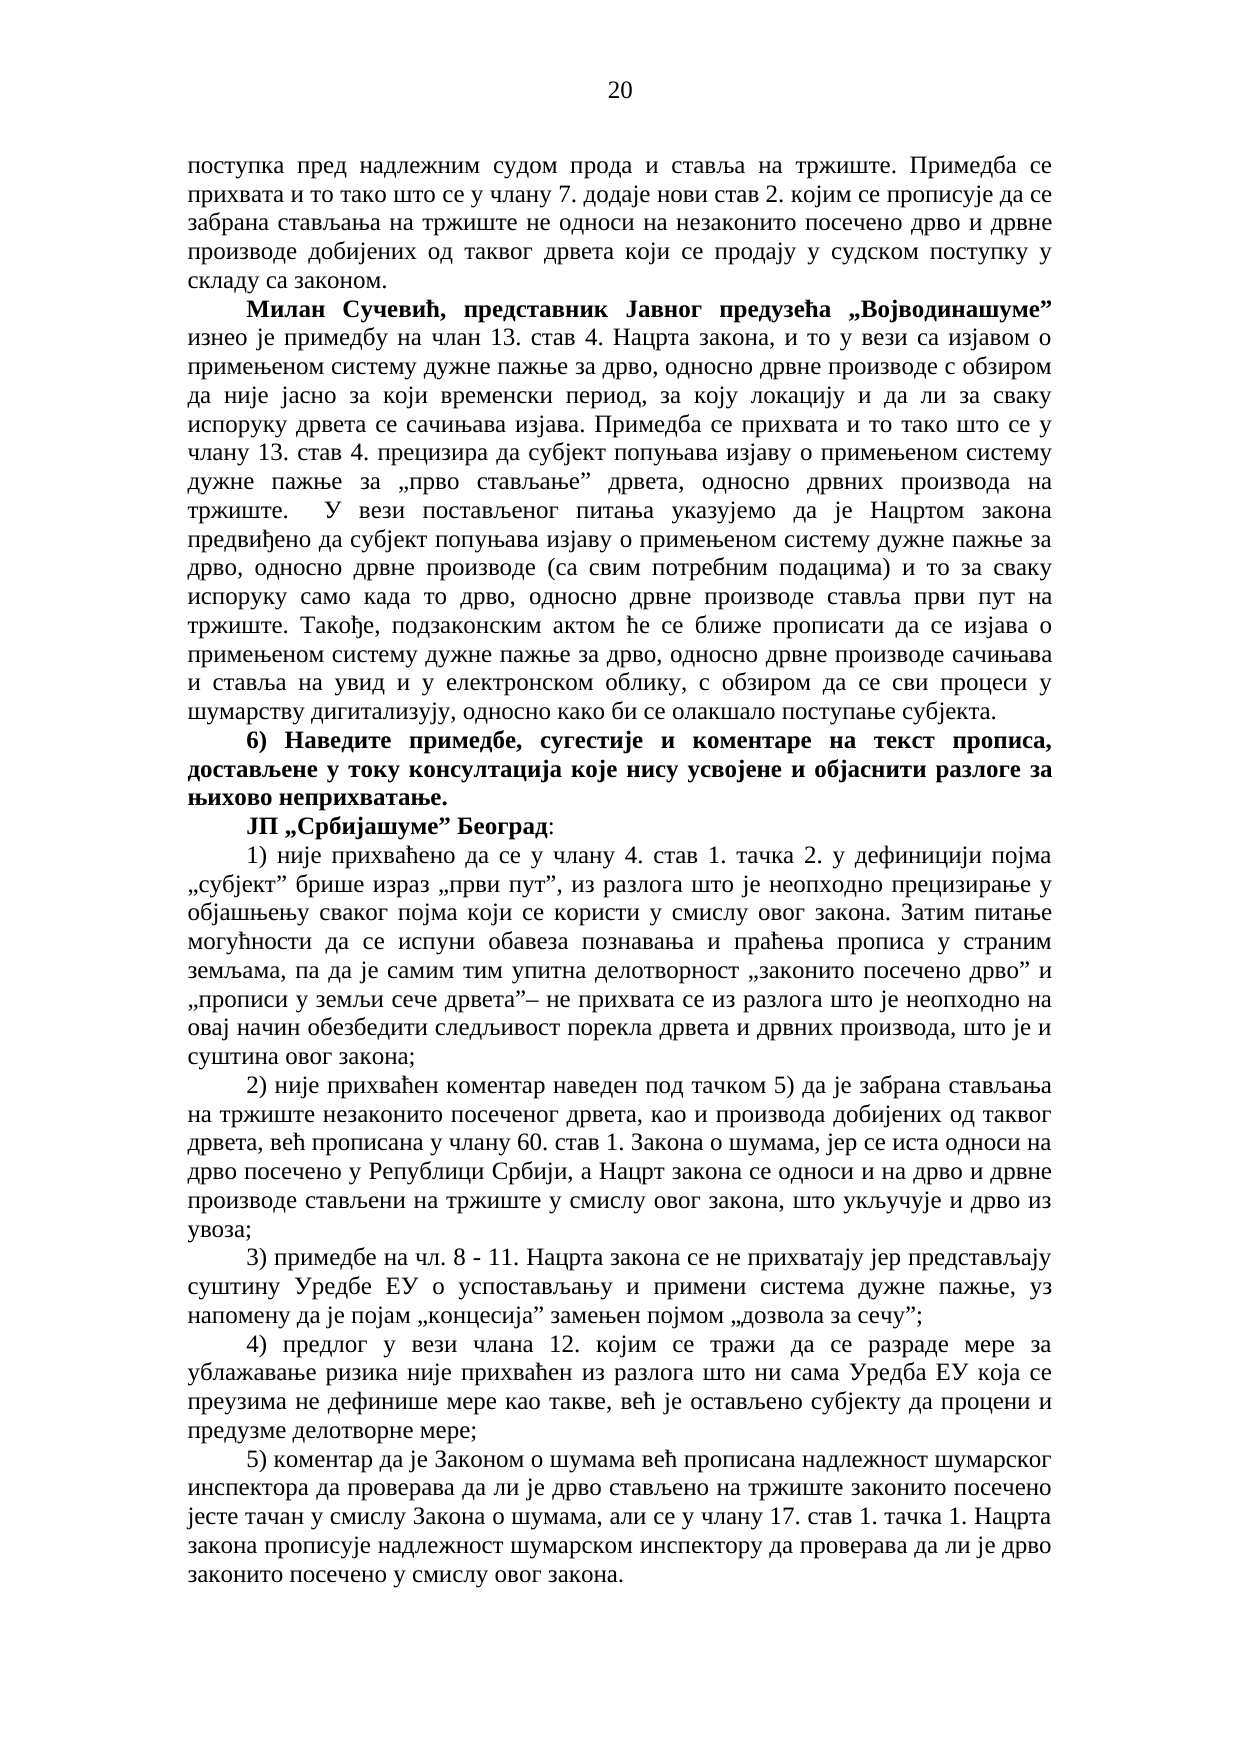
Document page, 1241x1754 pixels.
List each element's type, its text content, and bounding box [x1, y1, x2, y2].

list 5) коментар да је Законом о шумама већ прописана надлежност шумарског инспектора да проверава да ли је дрво стављено на тржиште законито посечено јесте тачан у смислу Закона о шумама, али се у члану 17. став 1. тачка 1. Нацрта закона прописује надлежност шумарском инспектору да проверава да ли је дрво законито посечено у смислу овог закона. [187, 1444, 1053, 1587]
text ЈП „Србијашумеˮ Београд: [187, 811, 1053, 840]
text 6) Наведите примедбе, сугестије и коментаре на текст прописа, достављене у току консултација које нису усвојене и објаснити разлоге за њихово неприхватање. [187, 725, 1053, 811]
text 2) није прихваћен коментар наведен под тачком 5) да је забрана стављања на тржиште незаконито посеченог дрвета, као и производа добијених од таквог дрвета, већ прописана у члану 60. став 1. Закона о шумама, јер се иста односи на дрво посечено у Републици Србији, а Нацрт закона се односи и на дрво и дрвне производе стављени на тржиште у смислу овог закона, што укључује и дрво из увоза; [187, 1070, 1053, 1242]
text Милан Сучевић, представник Јавног предузећа „Војводинашуме” изнео је примедбу на члан 13. став 4. Нацрта закона, и то у вези са изјавом о примењеном систему дужне пажње за дрво, односно дрвне производе с обзиром да није јасно за који временски период, за коју локацију и да ли за сваку испоруку дрвета се сачињава изјава. Примедба се прихвата и то тако што се у члану 13. став 4. прецизира да субјект попуњава изјаву о примењеном систему дужне пажње за „прво стављањеˮ дрвета, односно дрвних производа на тржиште. У вези постављеног питања указујемо да је Нацртом закона предвиђено да субјект попуњава изјаву о примењеном систему дужне пажње за дрво, односно дрвне производе (са свим потребним подацима) и то за сваку испоруку само када то дрво, односно дрвне производе ставља први пут на тржиште. Такође, подзаконским актом ће се ближе прописати да се изјава о примењеном систему дужне пажње за дрво, односно дрвне производе сачињава и ставља на увид и у електронском облику, с обзиром да се сви процеси у шумарству дигитализују, односно како би се олакшало поступање субјекта. [187, 294, 1053, 725]
list 3) примедбе на чл. 8 - 11. Нацрта закона се не прихватају јер представљају суштину Уредбе ЕУ о успостављању и примени система дужне пажње, уз напомену да је појам „концесијаˮ замењен појмом „дозвола за сечуˮ; [187, 1242, 1053, 1329]
list 4) предлог у вези члана 12. којим се тражи да се разраде мере за ублажавање ризика није прихваћен из разлога што ни сама Уредба ЕУ која се преузима не дефинише мере као такве, већ је остављено субјекту да процени и предузме делотворне мере; [187, 1329, 1053, 1444]
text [187, 150, 1053, 294]
text 1) није прихваћено да се у члану 4. став 1. тачка 2. у дефиницији појма „субјектˮ брише израз „први путˮ, из разлога што је неопходно прецизирање у објашњењу сваког појма који се користи у смислу овог закона. Затим питање могућности да се испуни обавеза познавања и праћења прописа у страним земљама, па да је самим тим упитна делотворност „законито посечено дрвоˮ и „прописи у земљи сече дрветаˮ– не прихвата се из разлога што је неопходно на овај начин обезбедити следљивост порекла дрвета и дрвних производа, што је и суштина овог закона; [187, 840, 1053, 1070]
